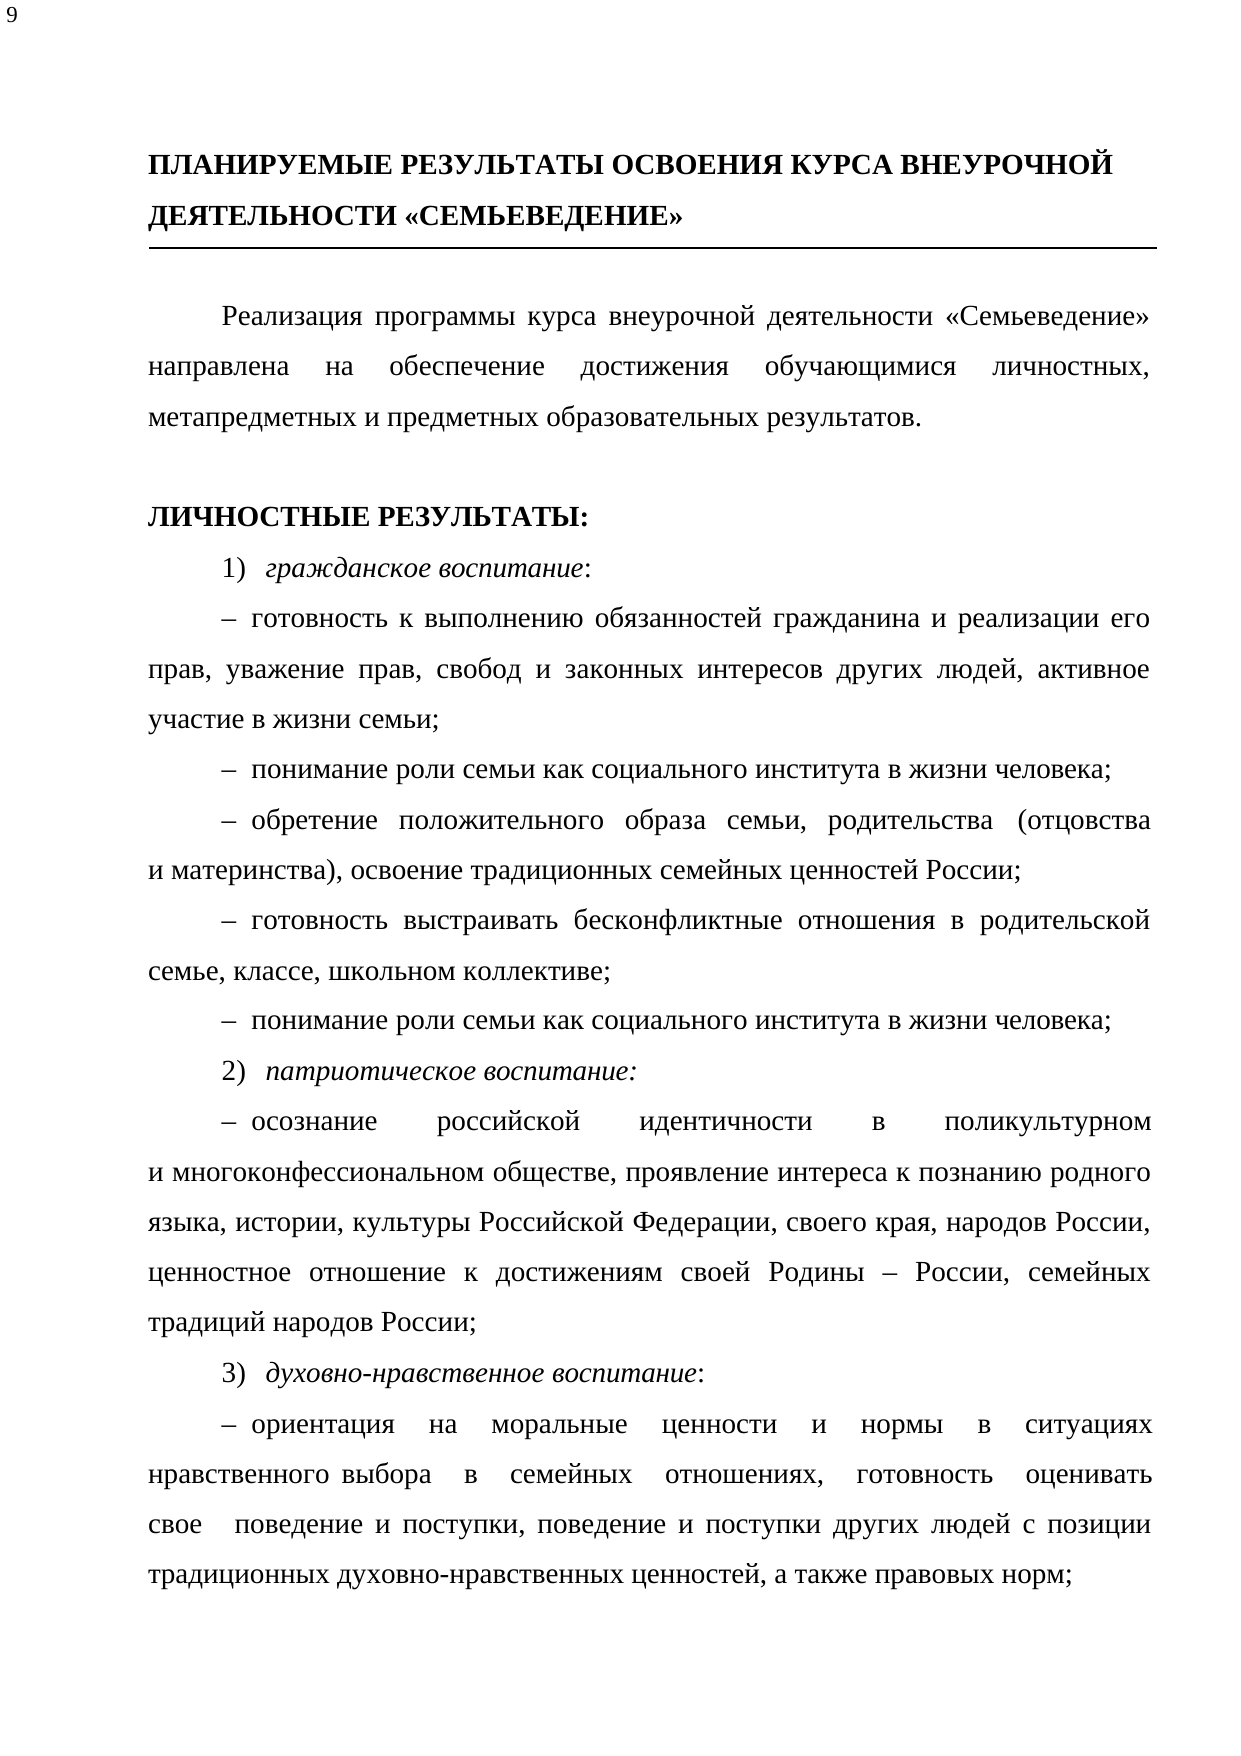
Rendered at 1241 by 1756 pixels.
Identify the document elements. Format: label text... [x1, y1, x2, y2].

list духовно-нравственное воспитание: [221, 1355, 1167, 1389]
list готовность к выполнению обязанностей гражданина и реализации его прав, уважение прав, свобод и законных интересов других людей, активное участие в жизни семьи; [148, 601, 1151, 735]
text Реализация программы курса внеурочной деятельности «Семьеведение» направлена на обеспечение достижения обучающимися личностных, метапредметных и предметных образовательных результатов. [148, 298, 1150, 432]
list готовность выстраивать бесконфликтные отношения в родительской семье, классе, школьном коллективе; [148, 902, 1151, 986]
subtitle ЛИЧНОСТНЫЕ РЕЗУЛЬТАТЫ: [148, 499, 1167, 533]
list ориентация на моральные ценности и нормы в ситуациях нравственного выбора в семейных отношениях, готовность оценивать свое поведение и поступки, поведение и поступки других людей с позиции традиционных духовно-нравственных ценностей, а также правовых норм; [148, 1406, 1153, 1590]
list обретение положительного образа семьи, родительства (отцовства и материнства), освоение традиционных семейных ценностей России; [148, 802, 1151, 886]
list понимание роли семьи как социального института в жизни человека; [221, 752, 1167, 785]
list гражданское воспитание: [221, 550, 1167, 584]
subtitle ПЛАНИРУЕМЫЕ РЕЗУЛЬТАТЫ ОСВОЕНИЯ КУРСА ВНЕУРОЧНОЙ ДЕЯТЕЛЬНОСТИ «СЕМЬЕВЕДЕНИЕ» [148, 147, 1167, 231]
list осознание российской идентичности в поликультурном и многоконфессиональном обществе, проявление интереса к познанию родного языка, истории, культуры Российской Федерации, своего края, народов России, ценностное отношение к достижениям своей Родины ‒ России, семейных традиций народов России; [148, 1103, 1152, 1338]
list понимание роли семьи как социального института в жизни человека; [221, 1003, 1167, 1036]
list патриотическое воспитание: [221, 1053, 1167, 1087]
